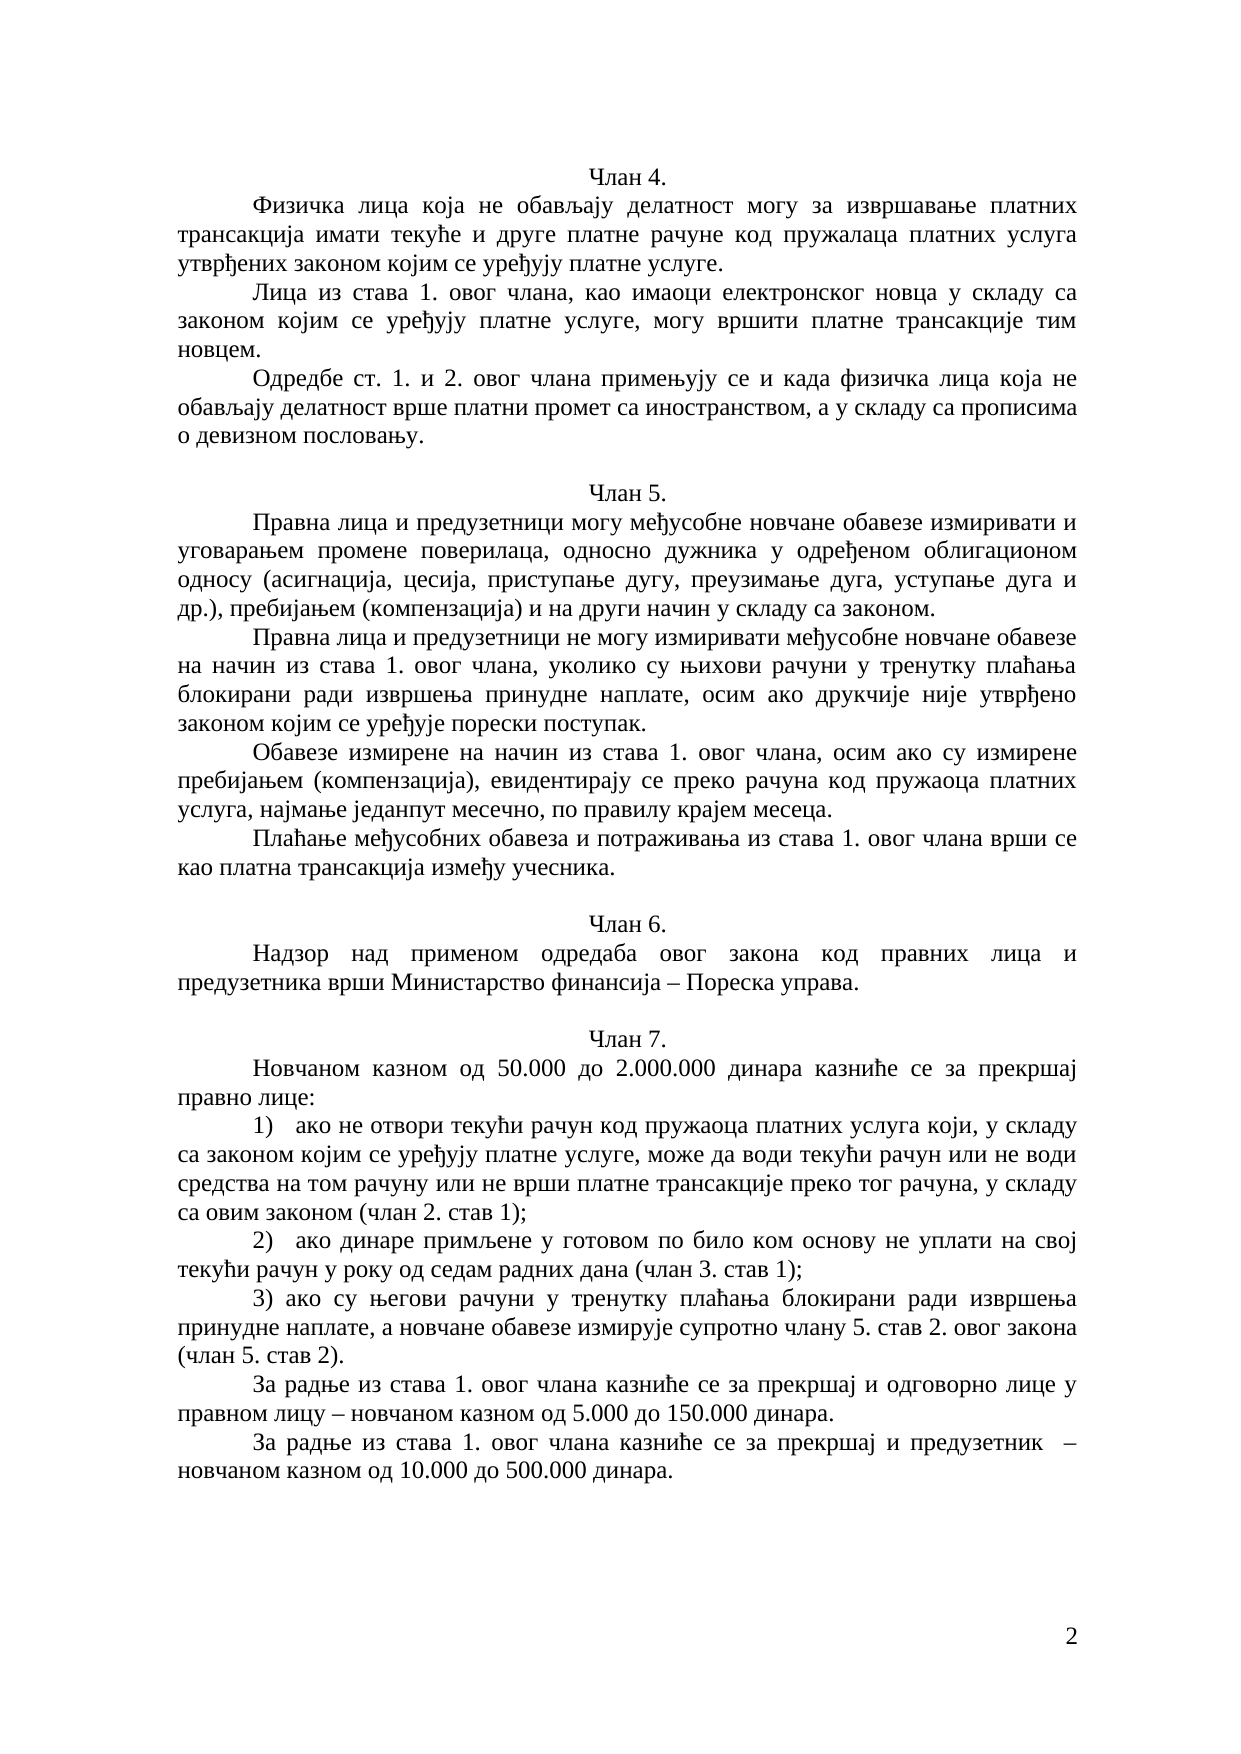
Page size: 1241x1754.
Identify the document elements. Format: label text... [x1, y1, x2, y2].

text Физичка лица која не обављају делатност могу за извршавање платних трансакција имати текуће и друге платне рачуне код пружалаца платних услуга утврђених законом којим се уређују платне услуге. [177, 190, 1078, 277]
text Правна лица и предузетници могу међусобне новчане обавезе измиривати и уговарањем промене поверилаца, односно дужника у одређеном облигационом односу (асигнација, цесија, приступање дугу, преузимање дуга, уступање дуга и др.), пребијањем (компензација) и на други начин у складу са законом. [177, 507, 1078, 622]
text Новчаном казном од 50.000 до 2.000.000 динара казниће се за прекршај правно лице: [177, 1053, 1078, 1110]
text Правна лица и предузетници не могу измиривати међусобне новчане обавезе на начин из става 1. овог члана, уколико су њихови рачуни у тренутку плаћања блокирани ради извршења принудне наплате, осим ако друкчије није утврђено законом којим се уређује порески поступак. [177, 622, 1078, 737]
text За радње из става 1. овог члана казниће се за прекршај и одговорно лице у правном лицу – новчаном казном од 5.000 до 150.000 динара. [177, 1369, 1078, 1427]
text Члан 4. [177, 162, 1078, 190]
text Надзор над применом одредаба овог закона код правних лица и предузетника врши Министарство финансија – Пореска управа. [177, 938, 1078, 995]
list ако динаре примљене у готовом по било ком основу не уплати на свој текући рачун у року од седам радних дана (члан 3. став 1); [177, 1225, 1078, 1283]
text Одредбе ст. 1. и 2. овог члана примењују се и када физичка лица која не обављају делатност врше платни промет са иностранством, а у складу са прописима о девизном пословању. [177, 363, 1078, 449]
text Обавезе измирене на начин из става 1. овог члана, осим ако су измирене пребијањем (компензација), евидентирају се преко рачуна код пружаоца платних услуга, најмање једанпут месечно, по правилу крајем месеца. [177, 737, 1078, 823]
text 3) ако су његови рачуни у тренутку плаћања блокирани ради извршења принудне наплате, а новчане обавезе измирује супротно члану 5. став 2. овог закона (члан 5. став 2). [177, 1283, 1078, 1369]
text Лица из става 1. овог члана, као имаоци електронског новца у складу са законом којим се уређују платне услуге, могу вршити платне трансакције тим новцем. [177, 277, 1078, 363]
text Плаћање међусобних обавеза и потраживања из става 1. овог члана врши се као платна трансакција између учесника. [177, 823, 1078, 880]
list ако не отвори текући рачун код пружаоца платних услуга који, у складу са законом којим се уређују платне услуге, може да води текући рачун или не води средства на том рачуну или не врши платне трансакције преко тог рачуна, у складу са овим законом (члан 2. став 1); [177, 1110, 1078, 1225]
text Члан 7. [177, 1024, 1078, 1053]
text Члан 5. [177, 478, 1078, 507]
text Члан 6. [177, 909, 1078, 938]
text За радње из става 1. овог члана казниће се за прекршај и предузетник – новчаном казном од 10.000 до 500.000 динара. [177, 1427, 1078, 1484]
